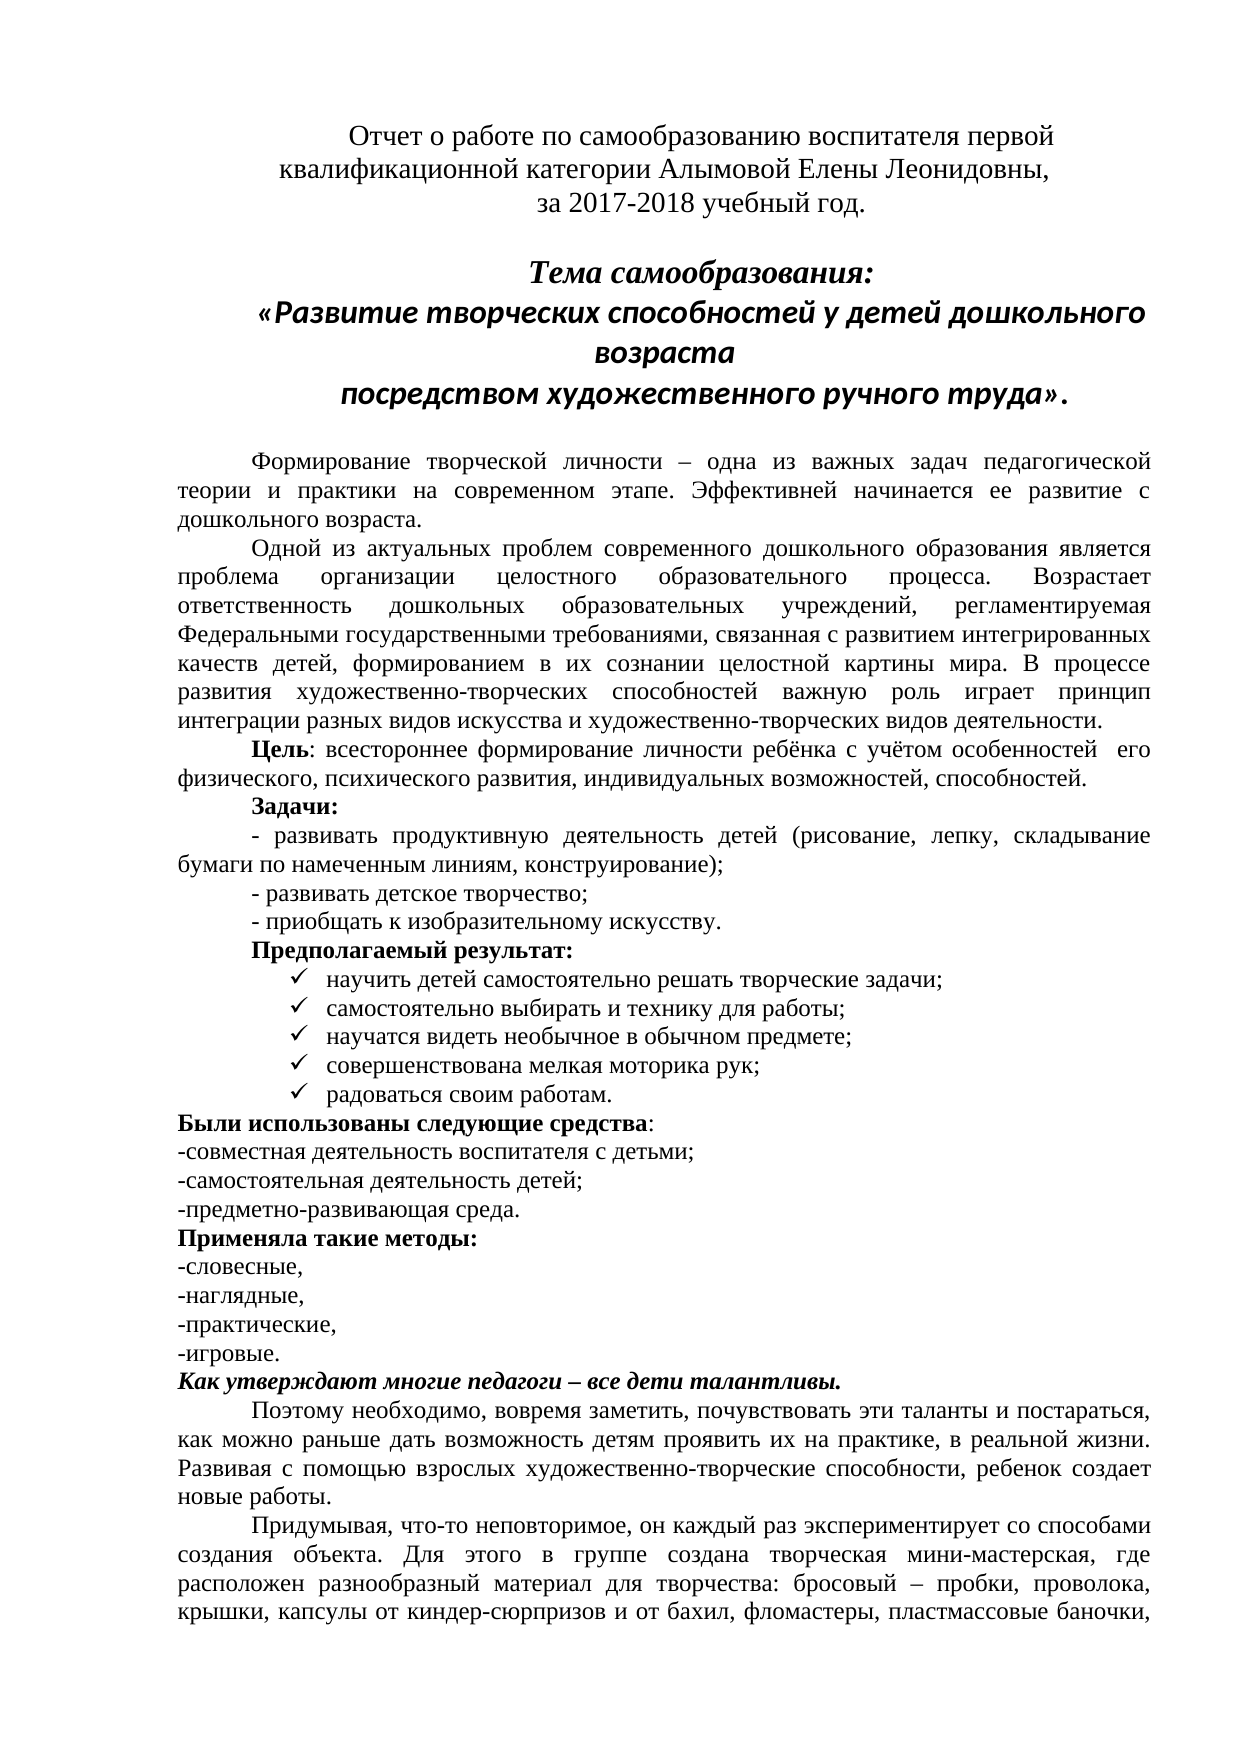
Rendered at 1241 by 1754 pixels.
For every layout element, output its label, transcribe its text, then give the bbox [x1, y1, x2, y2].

text за 2017-2018 учебный год. [177, 185, 1152, 219]
text -наглядные, [177, 1280, 1152, 1309]
text Были использованы следующие средства: [177, 1108, 1152, 1136]
text - развивать детское творчество; [177, 878, 1152, 906]
text Предполагаемый результат: [177, 935, 1152, 964]
text Применяла такие методы: [177, 1223, 1152, 1251]
text -совместная деятельность воспитателя с детьми; [177, 1136, 1152, 1165]
text Тема самообразования: [177, 252, 1152, 291]
text Поэтому необходимо, вовремя заметить, почувствовать эти таланты и постараться, как можно раньше дать возможность детям проявить их на практике, в реальной жизни. Развивая с помощью взрослых художественно-творческие способности, ребенок создает новые работы. [177, 1395, 1152, 1510]
text -практические, [177, 1309, 1152, 1338]
text - приобщать к изобразительному искусству. [177, 906, 1152, 935]
text Цель: всестороннее формирование личности ребёнка с учётом особенностей его физического, психического развития, индивидуальных возможностей, способностей. [177, 734, 1152, 791]
text Одной из актуальных проблем современного дошкольного образования является проблема организации целостного образовательного процесса. Возрастает ответственность дошкольных образовательных учреждений, регламентируемая Федеральными государственными требованиями, связанная с развитием интегрированных качеств детей, формированием в их сознании целостной картины мира. В процессе развития художественно-творческих способностей важную роль играет принцип интеграции разных видов искусства и художественно-творческих видов деятельности. [177, 533, 1152, 734]
text -самостоятельная деятельность детей; [177, 1165, 1152, 1194]
text «Развитие творческих способностей у детей дошкольного возраста [177, 291, 1152, 372]
list научатся видеть необычное в обычном предмете; [288, 1021, 1152, 1050]
text -словесные, [177, 1251, 1152, 1280]
text Задачи: [177, 791, 1152, 820]
text -предметно-развивающая среда. [177, 1194, 1152, 1223]
list самостоятельно выбирать и технику для работы; [288, 993, 1152, 1021]
list совершенствована мелкая моторика рук; [288, 1050, 1152, 1079]
text Отчет о работе по самообразованию воспитателя первой квалификационной категории Алымовой Елены Леонидовны, [177, 118, 1152, 185]
list радоваться своим работам. [288, 1079, 1152, 1108]
list научить детей самостоятельно решать творческие задачи; [288, 964, 1152, 993]
text -игровые. [177, 1338, 1152, 1366]
text Формирование творческой личности – одна из важных задач педагогической теории и практики на современном этапе. Эффективней начинается ее развитие с дошкольного возраста. [177, 446, 1152, 533]
text Как утверждают многие педагоги – все дети талантливы. [177, 1366, 1152, 1395]
text посредством художественного ручного труда». [177, 372, 1152, 413]
text - развивать продуктивную деятельность детей (рисование, лепку, складывание бумаги по намеченным линиям, конструирование); [177, 820, 1152, 878]
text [177, 1510, 1152, 1625]
